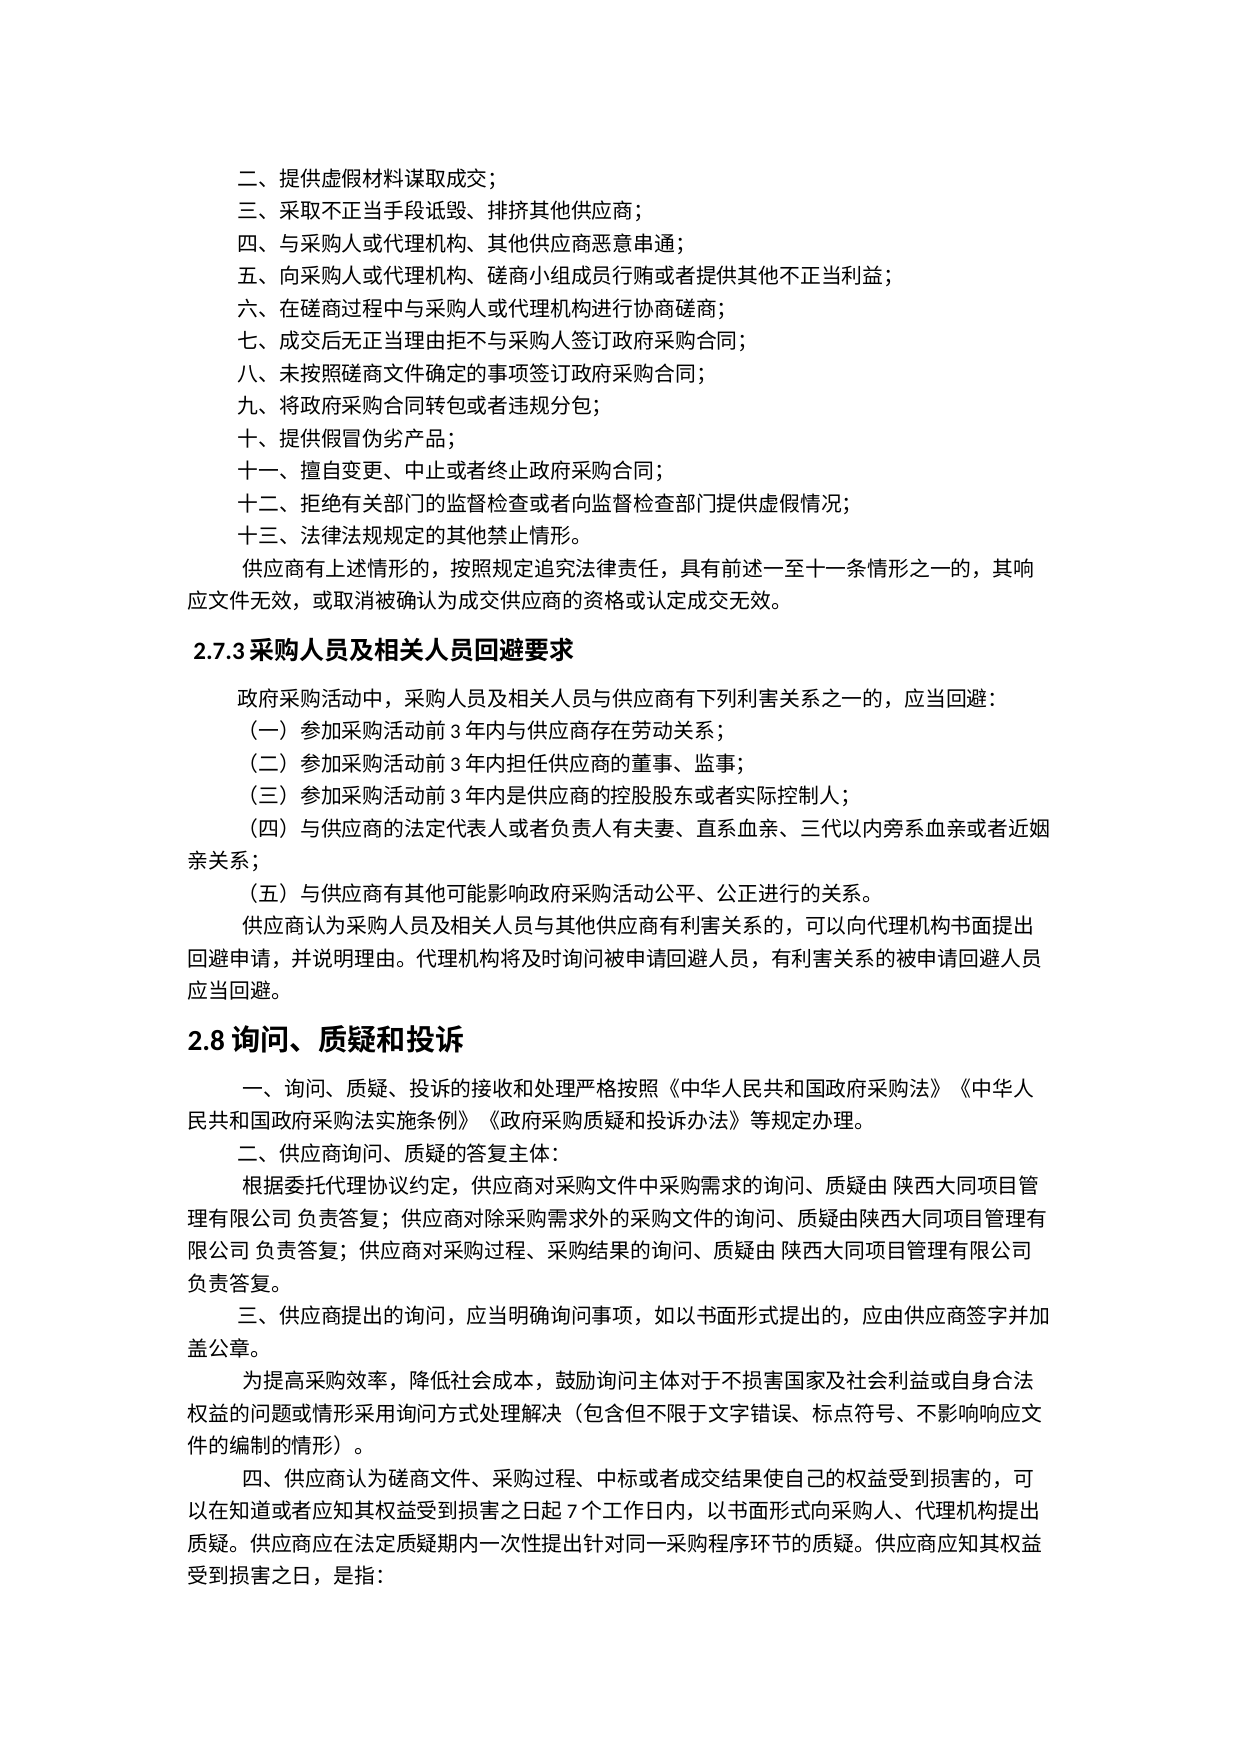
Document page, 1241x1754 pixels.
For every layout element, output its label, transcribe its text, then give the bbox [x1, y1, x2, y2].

text 2.8询问、质疑和投诉 [187, 1007, 1053, 1072]
text （五）与供应商有其他可能影响政府采购活动公平、公正进行的关系。 [187, 877, 1053, 909]
text 三、供应商提出的询问，应当明确询问事项，如以书面形式提出的，应由供应商签字并加盖公章。 [187, 1299, 1053, 1364]
text 政府采购活动中，采购人员及相关人员与供应商有下列利害关系之一的，应当回避： [187, 682, 1053, 714]
text 二、供应商询问、质疑的答复主体： [187, 1137, 1053, 1169]
text （一）参加采购活动前3年内与供应商存在劳动关系； [187, 714, 1053, 747]
text 九、将政府采购合同转包或者违规分包； [187, 389, 1053, 422]
text 供应商有上述情形的，按照规定追究法律责任，具有前述一至十一条情形之一的，其响应文件无效，或取消被确认为成交供应商的资格或认定成交无效。 [187, 552, 1053, 617]
text 十一、擅自变更、中止或者终止政府采购合同； [187, 454, 1053, 487]
text 六、在磋商过程中与采购人或代理机构进行协商磋商； [187, 292, 1053, 324]
text 八、未按照磋商文件确定的事项签订政府采购合同； [187, 357, 1053, 389]
text 三、采取不正当手段诋毁、排挤其他供应商； [187, 194, 1053, 227]
text 十二、拒绝有关部门的监督检查或者向监督检查部门提供虚假情况； [187, 487, 1053, 519]
text （二）参加采购活动前3年内担任供应商的董事、监事； [187, 747, 1053, 779]
text 为提高采购效率，降低社会成本，鼓励询问主体对于不损害国家及社会利益或自身合法权益的问题或情形采用询问方式处理解决（包含但不限于文字错误、标点符号、不影响响应文件的编制的情形）。 [187, 1364, 1053, 1462]
text （三）参加采购活动前3年内是供应商的控股股东或者实际控制人； [187, 779, 1053, 812]
text 供应商认为采购人员及相关人员与其他供应商有利害关系的，可以向代理机构书面提出回避申请，并说明理由。代理机构将及时询问被申请回避人员，有利害关系的被申请回避人员应当回避。 [187, 909, 1053, 1007]
text 四、与采购人或代理机构、其他供应商恶意串通； [187, 227, 1053, 259]
text 十三、法律法规规定的其他禁止情形。 [187, 519, 1053, 552]
text 2.7.3采购人员及相关人员回避要求 [187, 617, 1053, 682]
text （四）与供应商的法定代表人或者负责人有夫妻、直系血亲、三代以内旁系血亲或者近姻亲关系； [187, 812, 1053, 877]
text 根据委托代理协议约定，供应商对采购文件中采购需求的询问、质疑由 陕西大同项目管理有限公司 负责答复；供应商对除采购需求外的采购文件的询问、质疑由陕西大同项目管理有限公司 负责答复；供应商对采购过程、采购结果的询问、质疑由 陕西大同项目管理有限公司 负责答复。 [187, 1169, 1053, 1299]
text 七、成交后无正当理由拒不与采购人签订政府采购合同； [187, 324, 1053, 357]
text 五、向采购人或代理机构、磋商小组成员行贿或者提供其他不正当利益； [187, 259, 1053, 292]
text 十、提供假冒伪劣产品； [187, 422, 1053, 454]
text 一、询问、质疑、投诉的接收和处理严格按照《中华人民共和国政府采购法》《中华人民共和国政府采购法实施条例》《政府采购质疑和投诉办法》等规定办理。 [187, 1072, 1053, 1137]
text 四、供应商认为磋商文件、采购过程、中标或者成交结果使自己的权益受到损害的，可以在知道或者应知其权益受到损害之日起7个工作日内，以书面形式向采购人、代理机构提出质疑。供应商应在法定质疑期内一次性提出针对同一采购程序环节的质疑。供应商应知其权益受到损害之日，是指： [187, 1462, 1053, 1592]
text 二、提供虚假材料谋取成交； [187, 162, 1053, 194]
